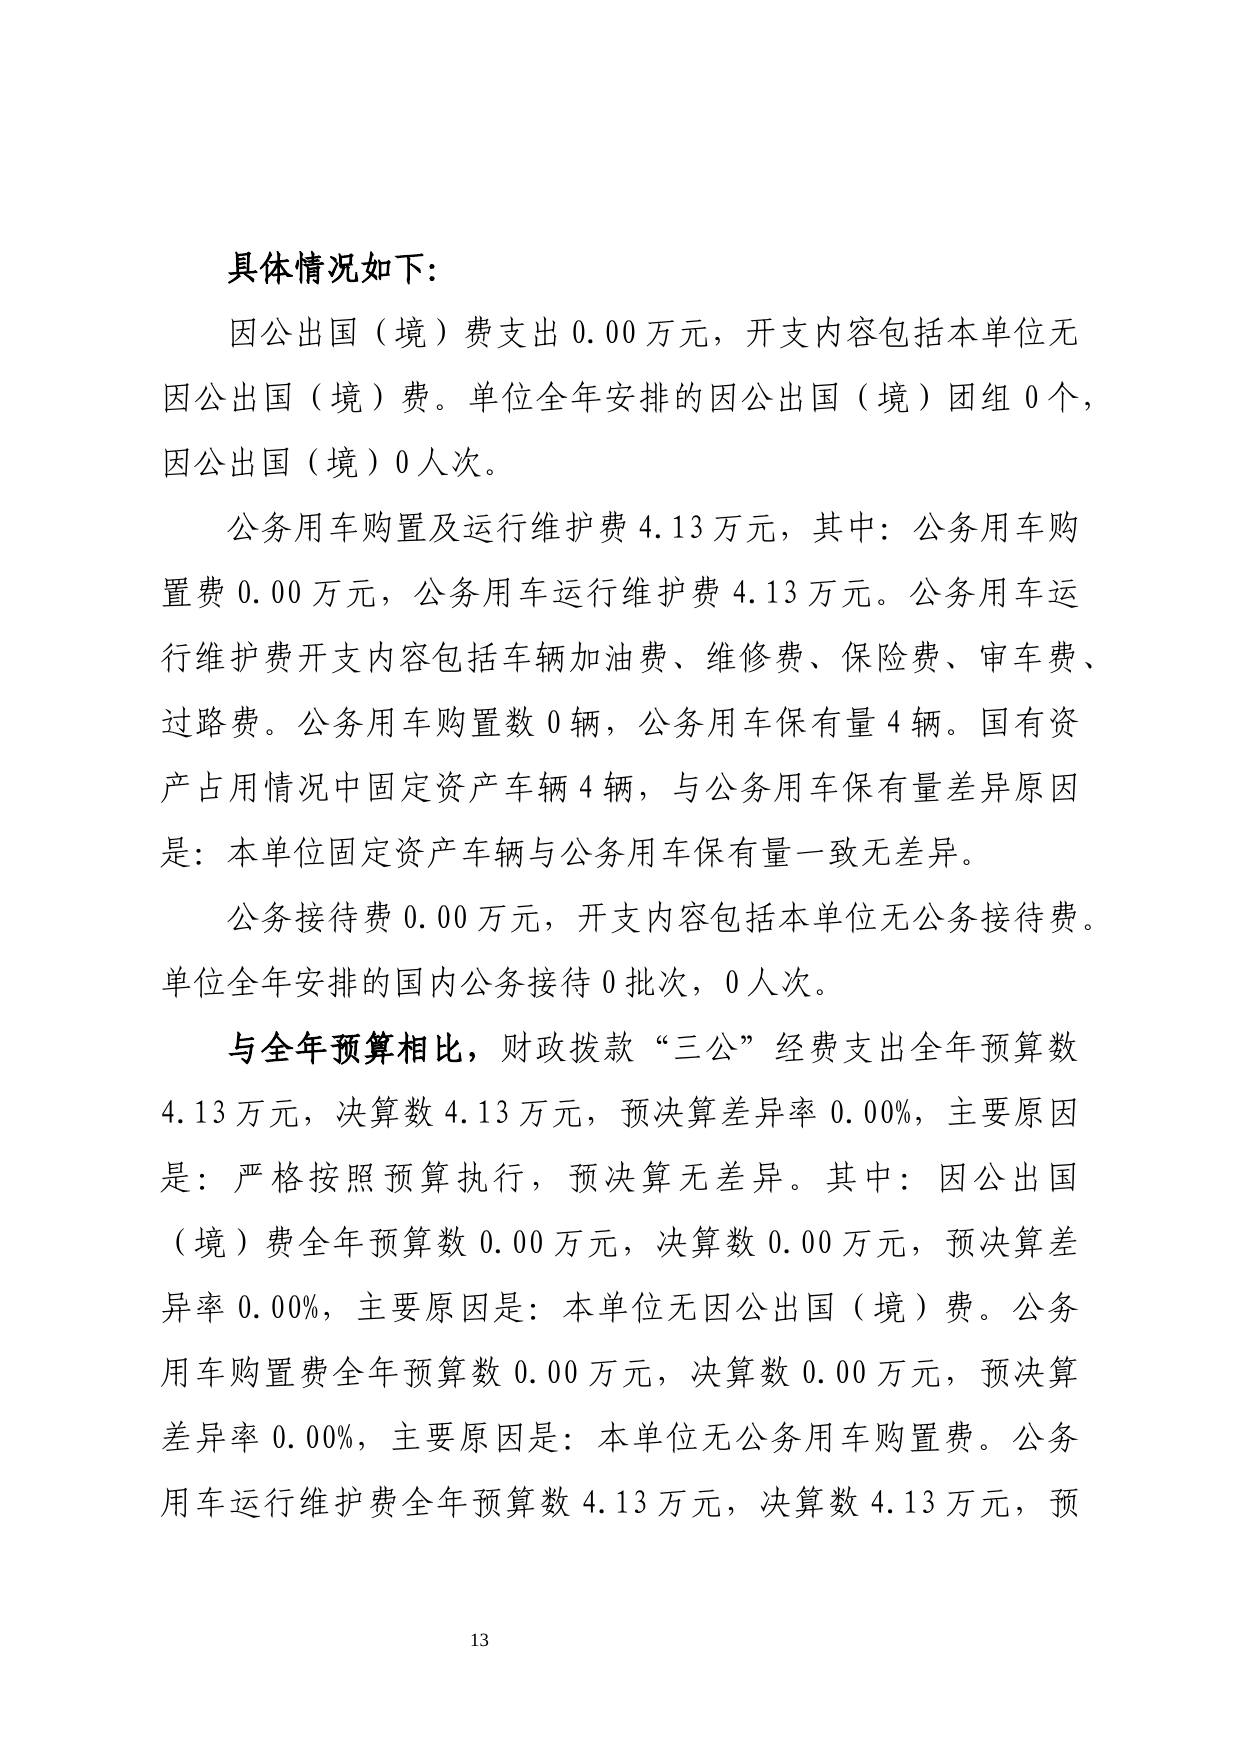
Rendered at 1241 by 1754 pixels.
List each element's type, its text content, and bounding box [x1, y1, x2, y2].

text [159, 1013, 1081, 1533]
text 公务用车购置及运行维护费4.13万元，其中：公务用车购置费0.00万元，公务用车运行维护费4.13万元。公务用车运行维护费开支内容包括车辆加油费、维修费、保险费、审车费、过路费。公务用车购置数0辆，公务用车保有量4辆。国有资产占用情况中固定资产车辆4辆，与公务用车保有量差异原因是：本单位固定资产车辆与公务用车保有量一致无差异。 [159, 493, 1081, 883]
text 具体情况如下： [159, 233, 1081, 298]
text 因公出国（境）费支出0.00万元，开支内容包括本单位无因公出国（境）费。单位全年安排的因公出国（境）团组0个，因公出国（境）0人次。 [159, 298, 1081, 493]
text 公务接待费0.00万元，开支内容包括本单位无公务接待费。单位全年安排的国内公务接待0批次，0人次。 [159, 883, 1081, 1013]
